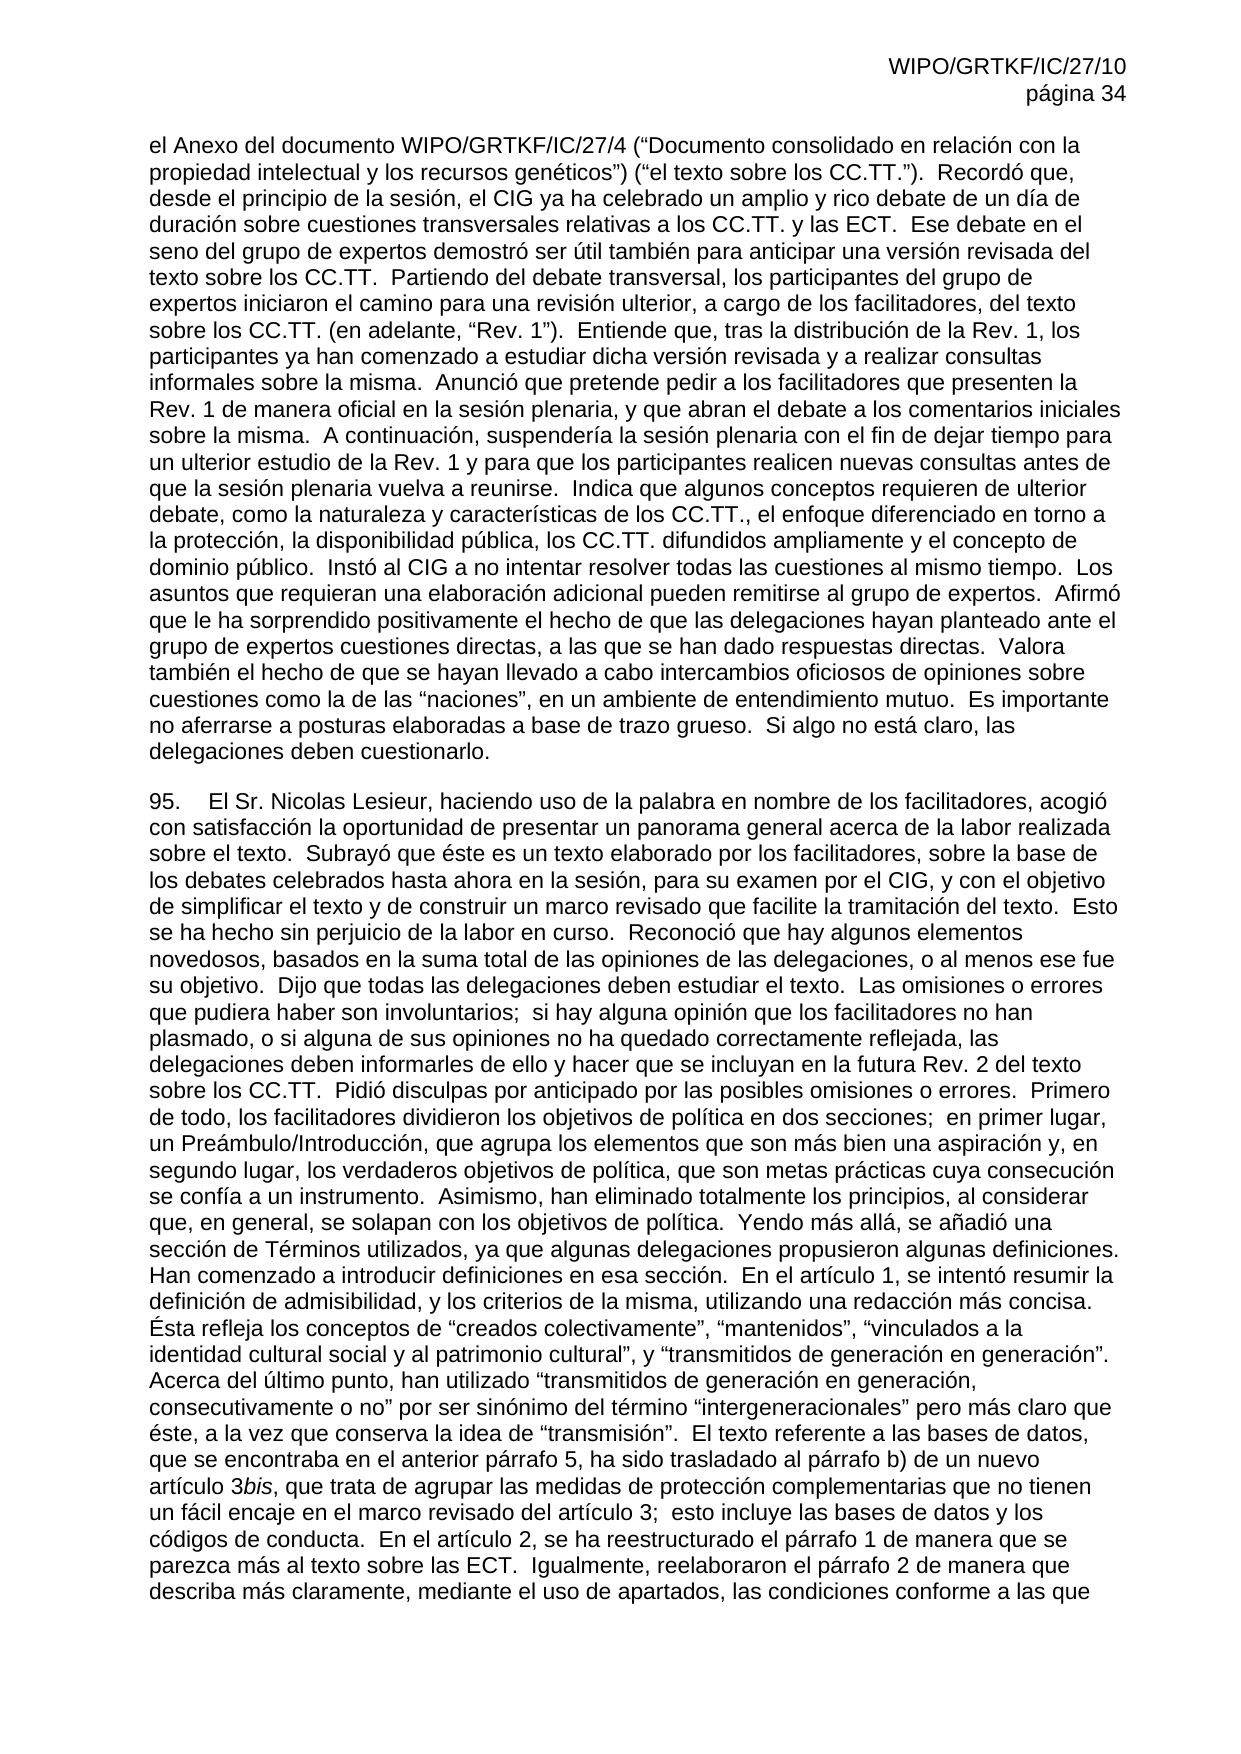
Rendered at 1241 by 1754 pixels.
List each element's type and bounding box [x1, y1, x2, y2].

list [149, 132, 1122, 765]
list [149, 788, 1122, 1604]
